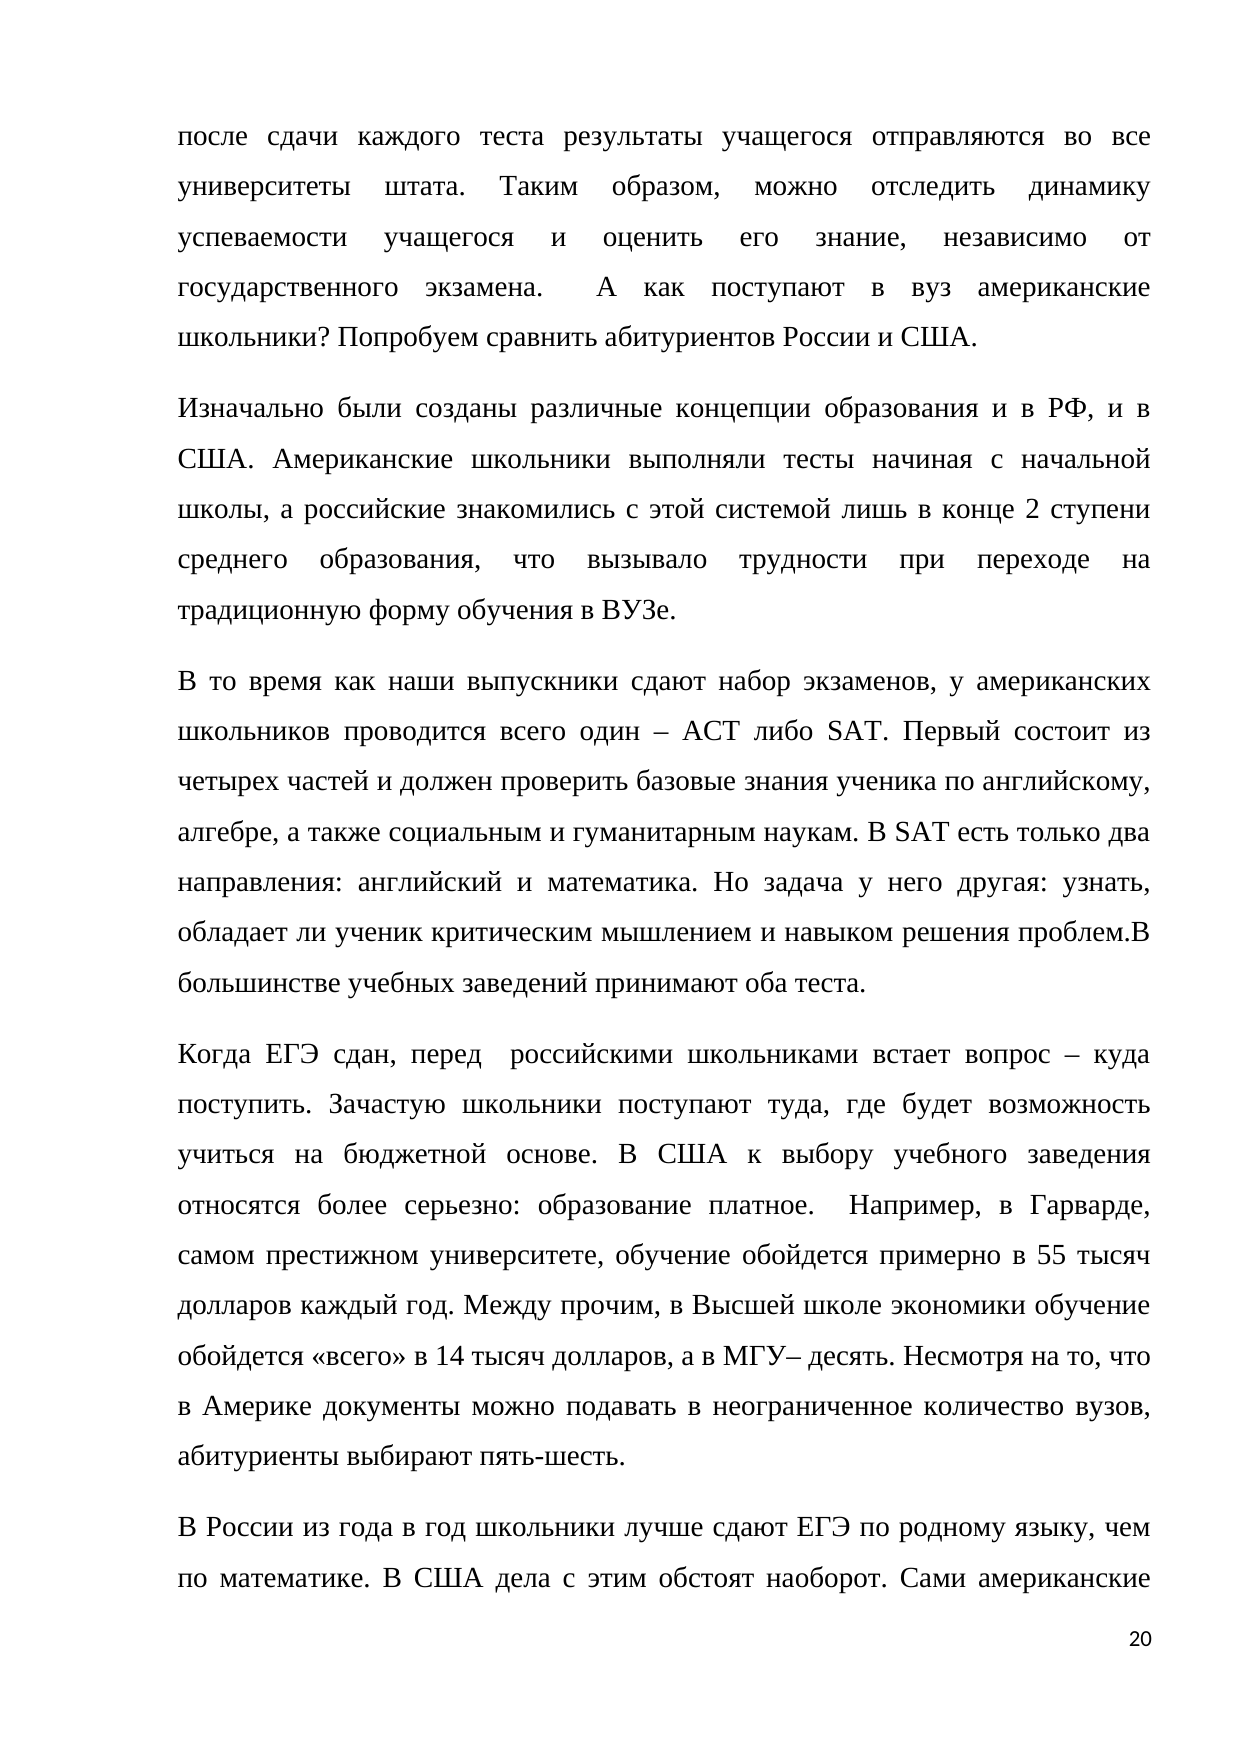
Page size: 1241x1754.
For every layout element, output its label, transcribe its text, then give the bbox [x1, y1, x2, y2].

text Когда ЕГЭ сдан, перед российскими школьниками встает вопрос – куда поступить. Зачастую школьники поступают туда, где будет возможность учиться на бюджетной основе. В США к выбору учебного заведения относятся более серьезно: образование платное. Например, в Гарварде, самом престижном университете, обучение обойдется примерно в 55 тысяч долларов каждый год. Между прочим, в Высшей школе экономики обучение обойдется «всего» в 14 тысяч долларов, а в МГУ– десять. Несмотря на то, что в Америке документы можно подавать в неограниченное количество вузов, абитуриенты выбирают пять-шесть. [177, 1036, 1152, 1472]
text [177, 1509, 1152, 1593]
text Изначально были созданы различные концепции образования и в РФ, и в США. Американские школьники выполняли тесты начиная с начальной школы, а российские знакомились с этой системой лишь в конце 2 ступени среднего образования, что вызывало трудности при переходе на традиционную форму обучения в ВУЗе. [177, 391, 1152, 625]
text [177, 118, 1152, 353]
text В то время как наши выпускники сдают набор экзаменов, у американских школьников проводится всего один – ACT либо SAT. Первый состоит из четырех частей и должен проверить базовые знания ученика по английскому, алгебре, а также социальным и гуманитарным наукам. В SAT есть только два направления: английский и математика. Но задача у него другая: узнать, обладает ли ученик критическим мышлением и навыком решения проблем.В большинстве учебных заведений принимают оба теста. [177, 663, 1152, 998]
